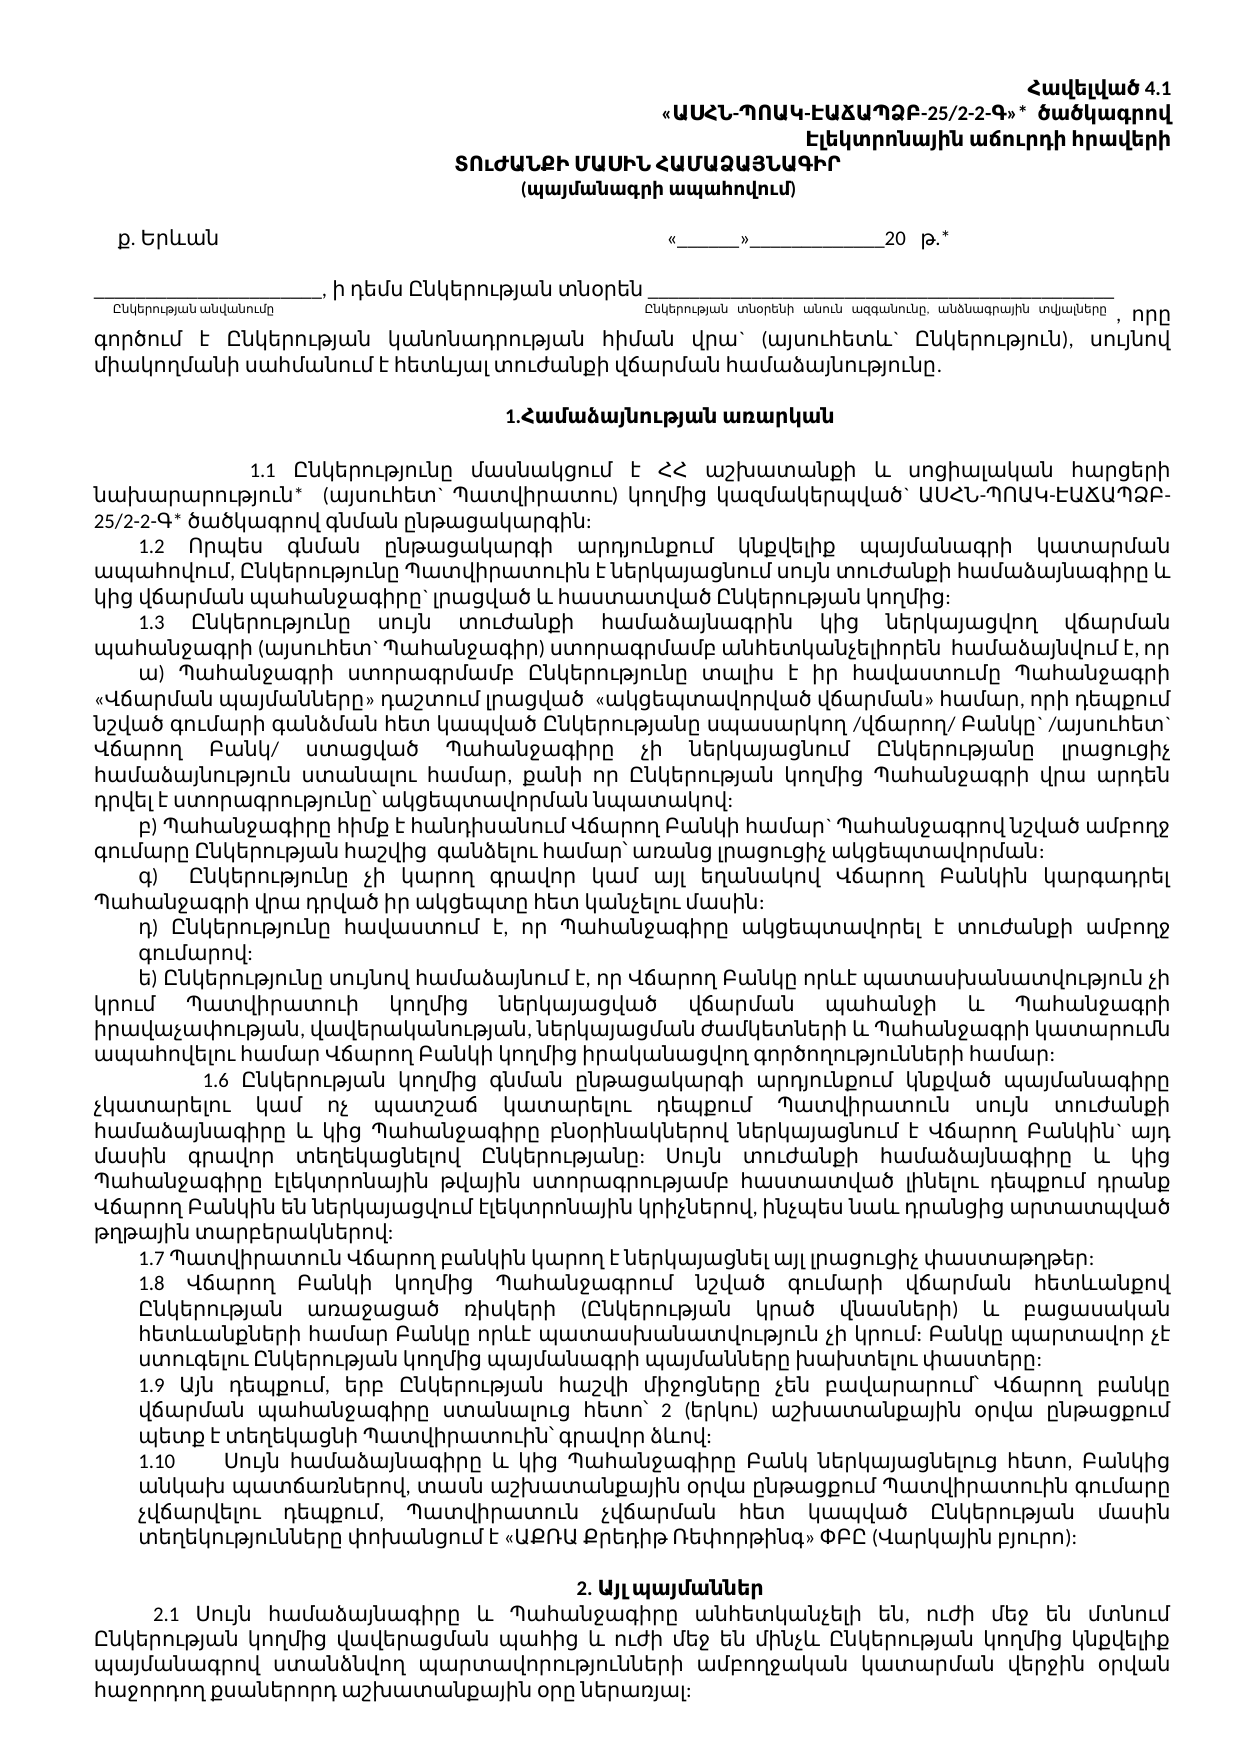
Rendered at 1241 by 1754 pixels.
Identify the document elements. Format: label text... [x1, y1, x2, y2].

text 2. Այլ պայմաններ [169, 1575, 1171, 1601]
text 1.6 Ընկերության կողմից գնման ընթացակարգի արդյունքում կնքված պայմանագիրը չկատարելու կամ ոչ պատշաճ կատարելու դեպքում Պատվիրատուն սույն տուժանքի համաձայնագիրը և կից Պահանջագիրը բնօրինակներով ներկայացնում է Վճարող Բանկին` այդ մասին գրավոր տեղեկացնելով Ընկերությանը: Սույն տուժանքի համաձայնագիրը և կից Պահանջագիրը էլեկտրոնային թվային ստորագրությամբ հաստատված լինելու դեպքում դրանք Վճարող Բանկին են ներկայացվում էլեկտրոնային կրիչներով, ինչպես նաև դրանցից արտատպված թղթային տարբերակներով: [94, 1067, 1171, 1245]
text «ԱՍՀՆ-ՊՈԱԿ-ԷԱՃԱՊՁԲ-25/2-2-Գ»* ծածկագրով [94, 100, 1171, 126]
text 1.Համաձայնության առարկան [169, 403, 1171, 428]
text 1.1 Ընկերությունը մասնակցում է ՀՀ աշխատանքի և սոցիալական հարցերի նախարարություն* (այսուհետ` Պատվիրատու) կողմից կազմակերպված` ԱՍՀՆ-ՊՈԱԿ-ԷԱՃԱՊՁԲ-25/2-2-Գ* ծածկագրով գնման ընթացակարգին: [94, 457, 1171, 533]
text Էլեկտրոնային աճուրդի հրավերի [94, 126, 1171, 151]
text դ) Ընկերությունը հավաստում է, որ Պահանջագիրը ակցեպտավորել է տուժանքի ամբողջ գումարով: [138, 914, 1171, 965]
text (պայմանագրի ապահովում) [94, 177, 1171, 199]
text 1.8 Վճարող Բանկի կողմից Պահանջագրում նշված գումարի վճարման հետևանքով Ընկերության առաջացած ռիսկերի (Ընկերության կրած վնասների) և բացասական հետևանքների համար Բանկը որևէ պատասխանատվություն չի կրում: Բանկը պարտավոր չէ ստուգելու Ընկերության կողմից պայմանագրի պայմանները խախտելու փաստերը: [138, 1270, 1171, 1372]
text 1.3 Ընկերությունը սույն տուժանքի համաձայնագրին կից ներկայացվող վճարման պահանջագրի (այսուհետ` Պահանջագիր) ստորագրմամբ անհետկանչելիորեն համաձայնվում է, որ [94, 609, 1171, 660]
text 1.7 Պատվիրատուն Վճարող բանկին կարող է ներկայացնել այլ լրացուցիչ փաստաթղթեր: [138, 1245, 1171, 1270]
text գ) Ընկերությունը չի կարող գրավոր կամ այլ եղանակով Վճարող Բանկին կարգադրել Պահանջագրի վրա դրված իր ակցեպտը հետ կանչելու մասին: [94, 864, 1171, 914]
text Ընկերության անվանումը Ընկերության տնօրենի անուն ազգանունը, անձնագրային տվյալները , որը գործում է Ընկերության կանոնադրության հիման վրա` (այսուհետև` Ընկերություն), սույնով միակողմանի սահմանում է հետևյալ տուժանքի վճարման համաձայնությունը. [94, 301, 1171, 377]
text ՏՈւԺԱՆՔԻ ՄԱՍԻՆ ՀԱՄԱՁԱՅՆԱԳԻՐ [94, 151, 1171, 177]
text 2.1 Սույն համաձայնագիրը և Պահանջագիրը անհետկանչելի են, ուժի մեջ են մտնում Ընկերության կողմից վավերացման պահից և ուժի մեջ են մինչև Ընկերության կողմից կնքվելիք պայմանագրով ստանձնվող պարտավորությունների ամբողջական կատարման վերջին օրվան հաջորդող քսաներորդ աշխատանքային օրը ներառյալ: [94, 1601, 1171, 1702]
text 1.2 Որպես գնման ընթացակարգի արդյունքում կնքվելիք պայմանագրի կատարման ապահովում, Ընկերությունը Պատվիրատուին է ներկայացնում սույն տուժանքի համաձայնագիրը և կից վճարման պահանջագիրը` լրացված և հաստատված Ընկերության կողմից: [94, 533, 1171, 609]
text Հավելված 4.1 [94, 75, 1171, 100]
text 1.10 Սույն համաձայնագիրը և կից Պահանջագիրը Բանկ ներկայացնելուց հետո, Բանկից անկախ պատճառներով, տասն աշխատանքային օրվա ընթացքում Պատվիրատուին գումարը չվճարվելու դեպքում, Պատվիրատուն չվճարման հետ կապված Ընկերության մասին տեղեկությունները փոխանցում է «ԱՔՌԱ Քրեդիթ Ռեփորթինգ» ՓԲԸ (Վարկային բյուրո): [138, 1448, 1171, 1550]
text 1.9 Այն դեպքում, երբ Ընկերության հաշվի միջոցները չեն բավարարում՝ Վճարող բանկը վճարման պահանջագիրը ստանալուց հետո՝ 2 (երկու) աշխատանքային օրվա ընթացքում պետք է տեղեկացնի Պատվիրատուին՝ գրավոր ձևով: [138, 1372, 1171, 1448]
text ա) Պահանջագրի ստորագրմամբ Ընկերությունը տալիս է իր հավաստումը Պահանջագրի «Վճարման պայմանները» դաշտում լրացված «ակցեպտավորված վճարման» համար, որի դեպքում նշված գումարի գանձման հետ կապված Ընկերությանը սպասարկող /վճարող/ Բանկը` /այսուհետ` Վճարող Բանկ/ ստացված Պահանջագիրը չի ներկայացնում Ընկերությանը լրացուցիչ համաձայնություն ստանալու համար, քանի որ Ընկերության կողմից Պահանջագրի վրա արդեն դրվել է ստորագրությունը՝ ակցեպտավորման նպատակով: [94, 660, 1171, 813]
text ե) Ընկերությունը սույնով համաձայնում է, որ Վճարող Բանկը որևէ պատասխանատվություն չի կրում Պատվիրատուի կողմից ներկայացված վճարման պահանջի և Պահանջագրի իրավաչափության, վավերականության, ներկայացման ժամկետների և Պահանջագրի կատարումն ապահովելու համար Վճարող Բանկի կողմից իրականացվող գործողությունների համար: [94, 965, 1171, 1067]
text ______________________, ի դեմս Ընկերության տնօրեն _____________________________________________ [94, 276, 1171, 301]
text բ) Պահանջագիրը հիմք է հանդիսանում Վճարող Բանկի համար` Պահանջագրով նշված ամբողջ գումարը Ընկերության հաշվից գանձելու համար՝ առանց լրացուցիչ ակցեպտավորման: [94, 813, 1171, 864]
text ք. Երևան «______»_____________20 թ.* [94, 225, 1171, 250]
